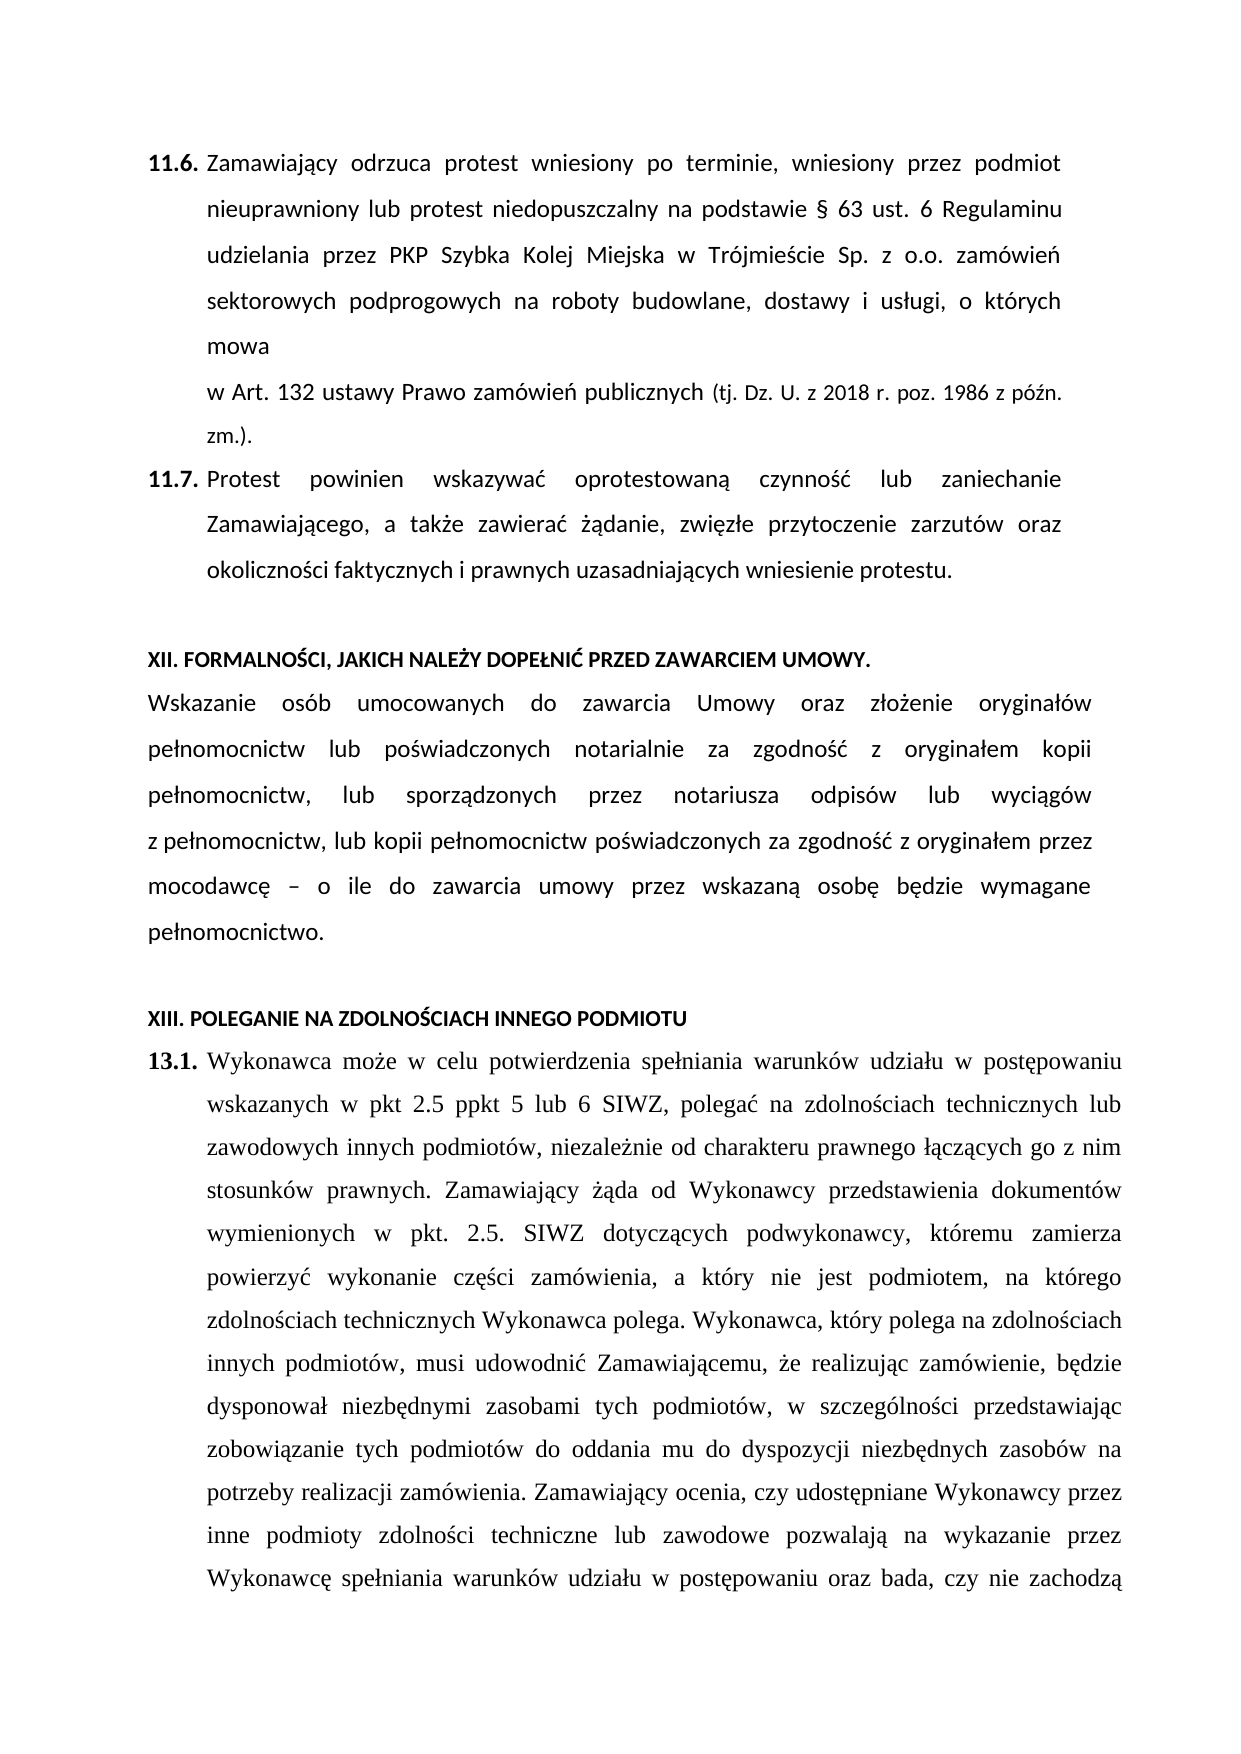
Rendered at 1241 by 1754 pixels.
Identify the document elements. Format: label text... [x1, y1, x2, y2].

list Protest powinien wskazywać oprotestowaną czynność lub zaniechanie Zamawiającego, a także zawierać żądanie, zwięzłe przytoczenie zarzutów oraz okoliczności faktycznych i prawnych uzasadniających wniesienie protestu. [148, 463, 1062, 585]
text Wskazanie osób umocowanych do zawarcia Umowy oraz złożenie oryginałów pełnomocnictw lub poświadczonych notarialnie za zgodność z oryginałem kopii pełnomocnictw, lub sporządzonych przez notariusza odpisów lub wyciągów z pełnomocnictw, lub kopii pełnomocnictw poświadczonych za zgodność z oryginałem przez mocodawcę – o ile do zawarcia umowy przez wskazaną osobę będzie wymagane pełnomocnictwo. [148, 688, 1093, 947]
text XIII. POLEGANIE NA ZDOLNOŚCIACH INNEGO PODMIOTU [148, 1004, 1093, 1032]
text XII. FORMALNOŚCI, JAKICH NALEŻY DOPEŁNIĆ PRZED ZAWARCIEM UMOWY. [148, 646, 1093, 674]
list Zamawiający odrzuca protest wniesiony po terminie, wniesiony przez podmiot nieuprawniony lub protest niedopuszczalny na podstawie § 63 ust. 6 Regulaminu udzielania przez PKP Szybka Kolej Miejska w Trójmieście Sp. z o.o. zamówień sektorowych podprogowych na roboty budowlane, dostawy i usługi, o których mowa w Art. 132 ustawy Prawo zamówień publicznych (tj. Dz. U. z 2018 r. poz. 1986 z późn. zm.). [148, 148, 1062, 449]
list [148, 1046, 1123, 1592]
